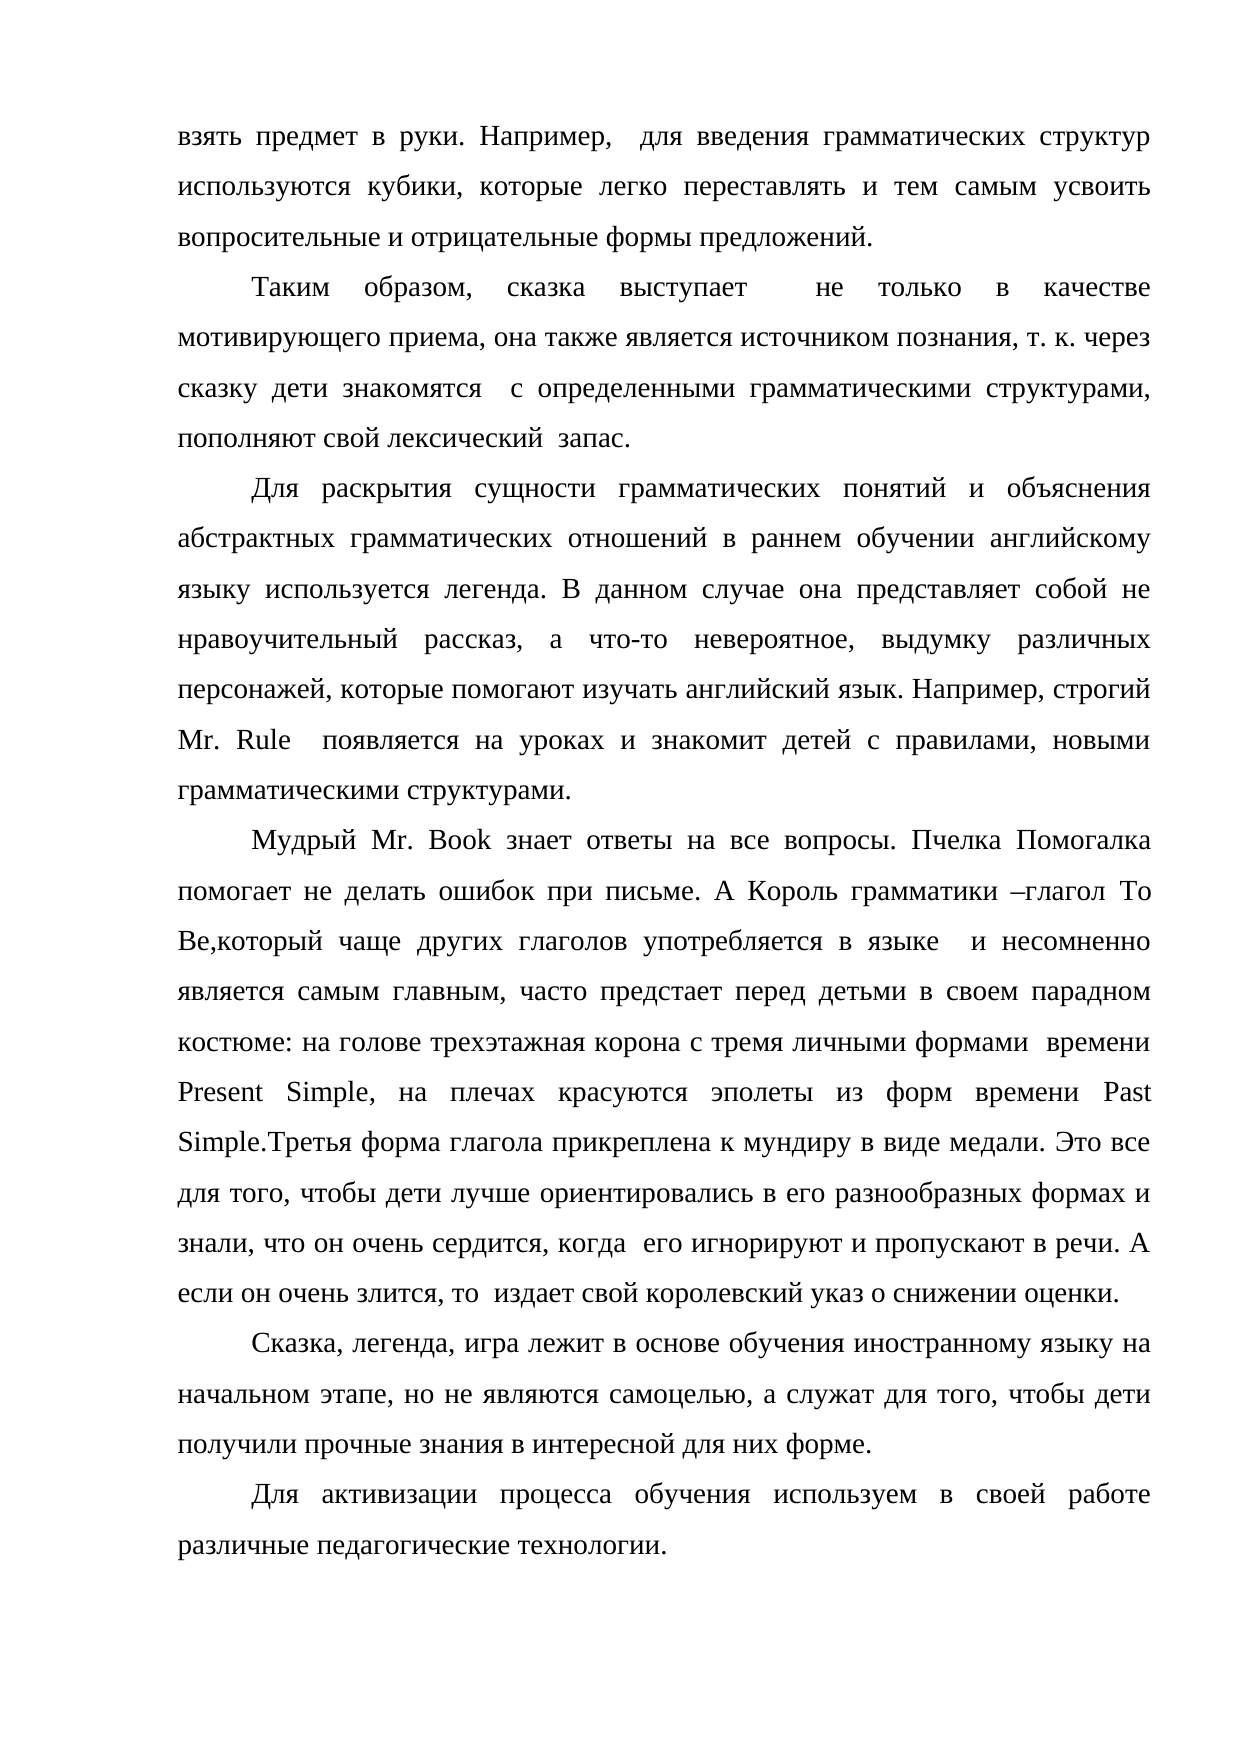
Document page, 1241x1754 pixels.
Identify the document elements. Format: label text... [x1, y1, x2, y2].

text Таким образом, сказка выступает не только в качестве мотивирующего приема, она также является источником познания, т. к. через сказку дети знакомятся с определенными грамматическими структурами, пополняют свой лексический запас. [177, 269, 1152, 453]
text Для активизации процесса обучения используем в своей работе различные педагогические технологии. [177, 1477, 1152, 1560]
text Для раскрытия сущности грамматических понятий и объяснения абстрактных грамматических отношений в раннем обучении английскому языку используется легенда. В данном случае она представляет собой не нравоучительный рассказ, а что-то невероятное, выдумку различных персонажей, которые помогают изучать английский язык. Например, строгий Mr. Rule появляется на уроках и знакомит детей с правилами, новыми грамматическими структурами. [177, 470, 1152, 806]
text Сказка, легенда, игра лежит в основе обучения иностранному языку на начальном этапе, но не являются самоцелью, а служат для того, чтобы дети получили прочные знания в интересной для них форме. [177, 1326, 1152, 1460]
text Мудрый Mr. Book знает ответы на все вопросы. Пчелка Помогалка помогает не делать ошибок при письме. А Король грамматики –глагол To Be,который чаще других глаголов употребляется в языке и несомненно является самым главным, часто предстает перед детьми в своем парадном костюме: на голове трехэтажная корона с тремя личными формами времени Present Simple, на плечах красуются эполеты из форм времени Past Simple.Третья форма глагола прикреплена к мундиру в виде медали. Это все для того, чтобы дети лучше ориентировались в его разнообразных формах и знали, что он очень сердится, когда его игнорируют и пропускают в речи. А если он очень злится, то издает свой королевский указ о снижении оценки. [177, 822, 1152, 1309]
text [177, 118, 1152, 252]
